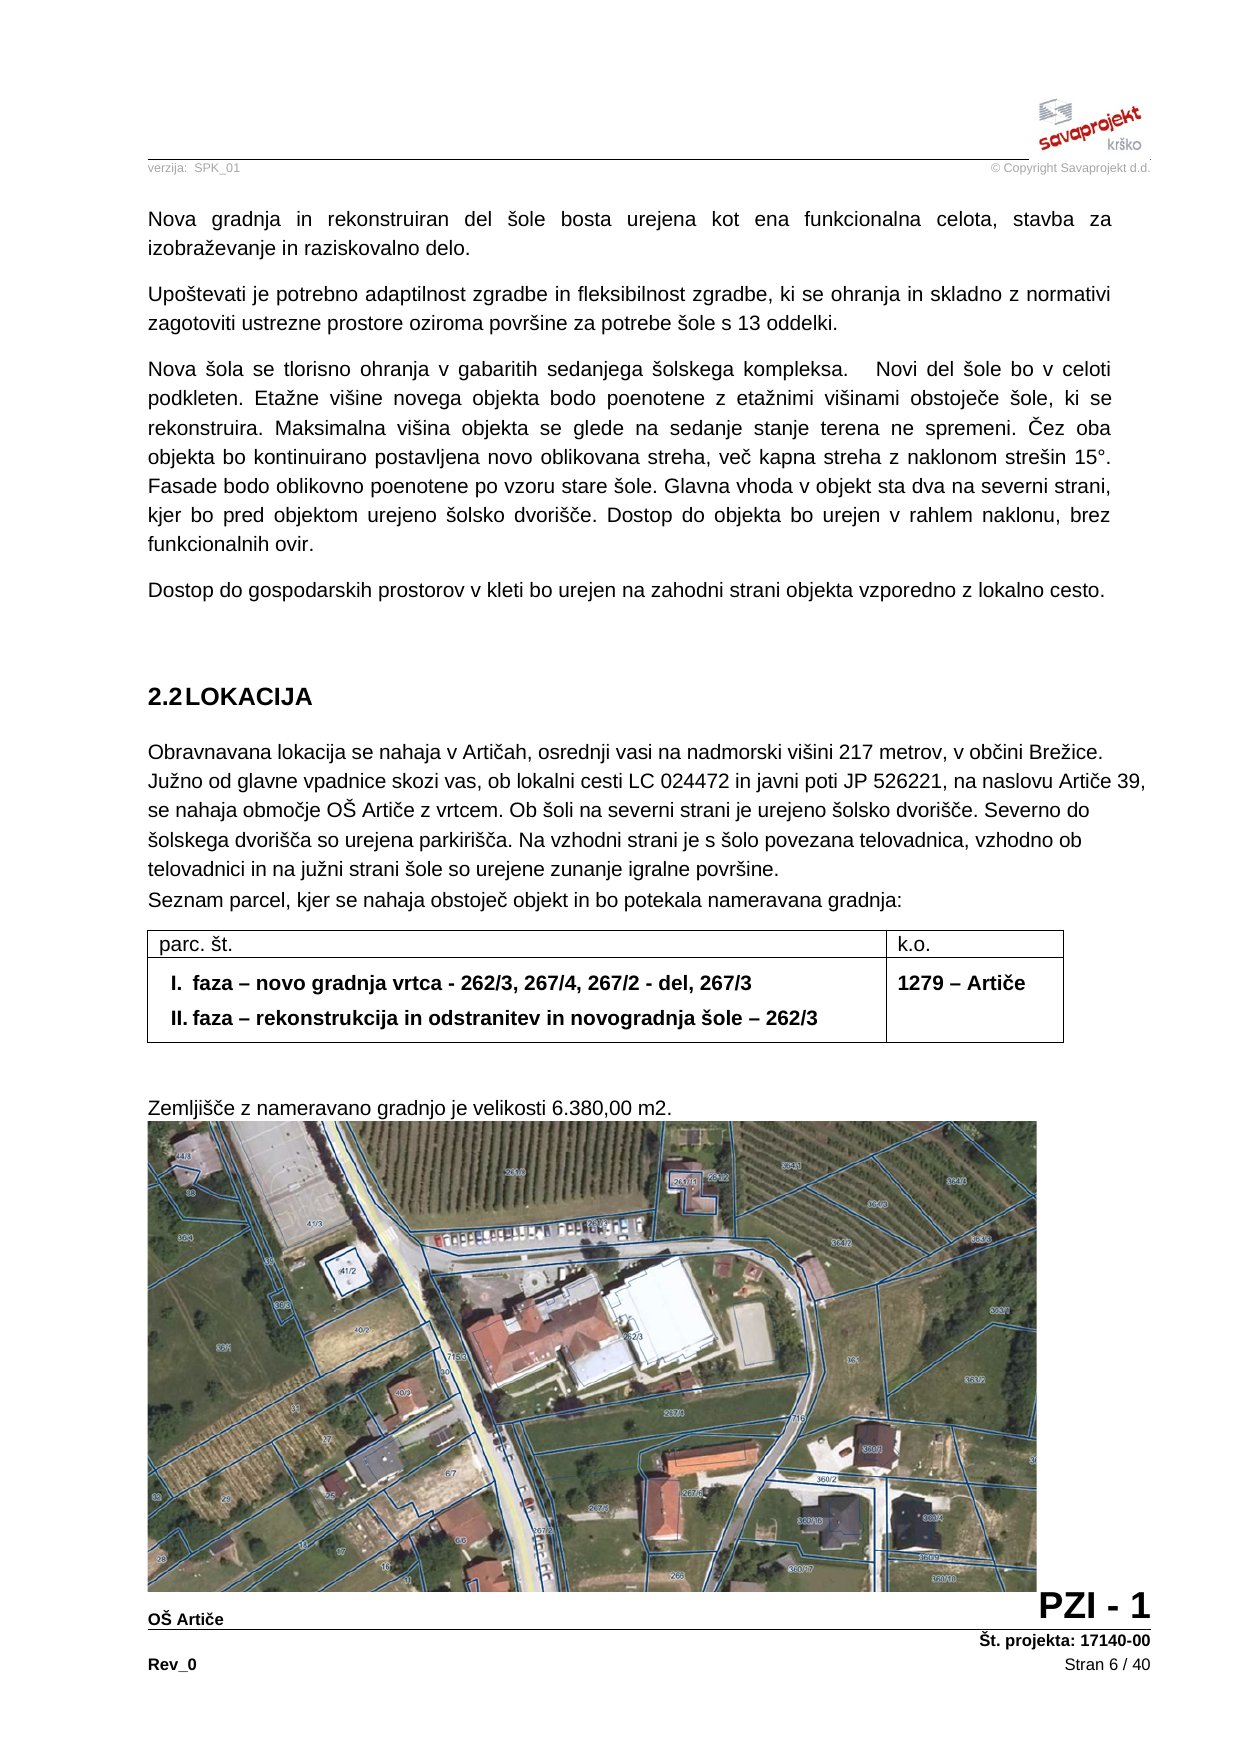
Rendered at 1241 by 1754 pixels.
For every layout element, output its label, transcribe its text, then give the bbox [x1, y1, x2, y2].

table_header parc. št. [148, 931, 886, 957]
table_cell faza – novo gradnja vrtca - 262/3, 267/4, 267/2 - del, 267/3 faza – rekonstrukcija in odstranitev in novogradnja šole – 262/3 [148, 958, 886, 1042]
text Zemljišče z nameravano gradnjo je velikosti 6.380,00 m2. [148, 1092, 1113, 1121]
text Dostop do gospodarskih prostorov v kleti bo urejen na zahodni strani objekta vzporedno z lokalno cesto. [148, 574, 1113, 603]
text LOKACIJA [148, 682, 1152, 711]
text Nova gradnja in rekonstruiran del šole bosta urejena kot ena funkcionalna celota, stavba za izobraževanje in raziskovalno delo. [148, 203, 1113, 262]
picture [1029, 88, 1151, 160]
picture [147, 1121, 1037, 1592]
table_header k.o. [887, 931, 1063, 957]
text Seznam parcel, kjer se nahaja obstoječ objekt in bo potekala nameravana gradnja: [148, 884, 1113, 914]
table_cell 1279 – Artiče [887, 958, 1063, 1042]
text Nova šola se tlorisno ohranja v gabaritih sedanjega šolskega kompleksa. Novi del šole bo v celoti podkleten. Etažne višine novega objekta bodo poenotene z etažnimi višinami obstoječe šole, ki se rekonstruira. Maksimalna višina objekta se glede na sedanje stanje terena ne spremeni. Čez oba objekta bo kontinuirano postavljena novo oblikovana streha, več kapna streha z naklonom strešin 15°. Fasade bodo oblikovno poenotene po vzoru stare šole. Glavna vhoda v objekt sta dva na severni strani, kjer bo pred objektom urejeno šolsko dvorišče. Dostop do objekta bo urejen v rahlem naklonu, brez funkcionalnih ovir. [148, 353, 1113, 557]
text Obravnavana lokacija se nahaja v Artičah, osrednji vasi na nadmorski višini 217 metrov, v občini Brežice. Južno od glavne vpadnice skozi vas, ob lokalni cesti LC 024472 in javni poti JP 526221, na naslovu Artiče 39, se nahaja območje OŠ Artiče z vrtcem. Ob šoli na severni strani je urejeno šolsko dvorišče. Severno do šolskega dvorišča so urejena parkirišča. Na vzhodni strani je s šolo povezana telovadnica, vzhodno ob telovadnici in na južni strani šole so urejene zunanje igralne površine. [148, 736, 1152, 882]
text Upoštevati je potrebno adaptilnost zgradbe in fleksibilnost zgradbe, ki se ohranja in skladno z normativi zagotoviti ustrezne prostore oziroma površine za potrebe šole s 13 oddelki. [148, 278, 1113, 337]
